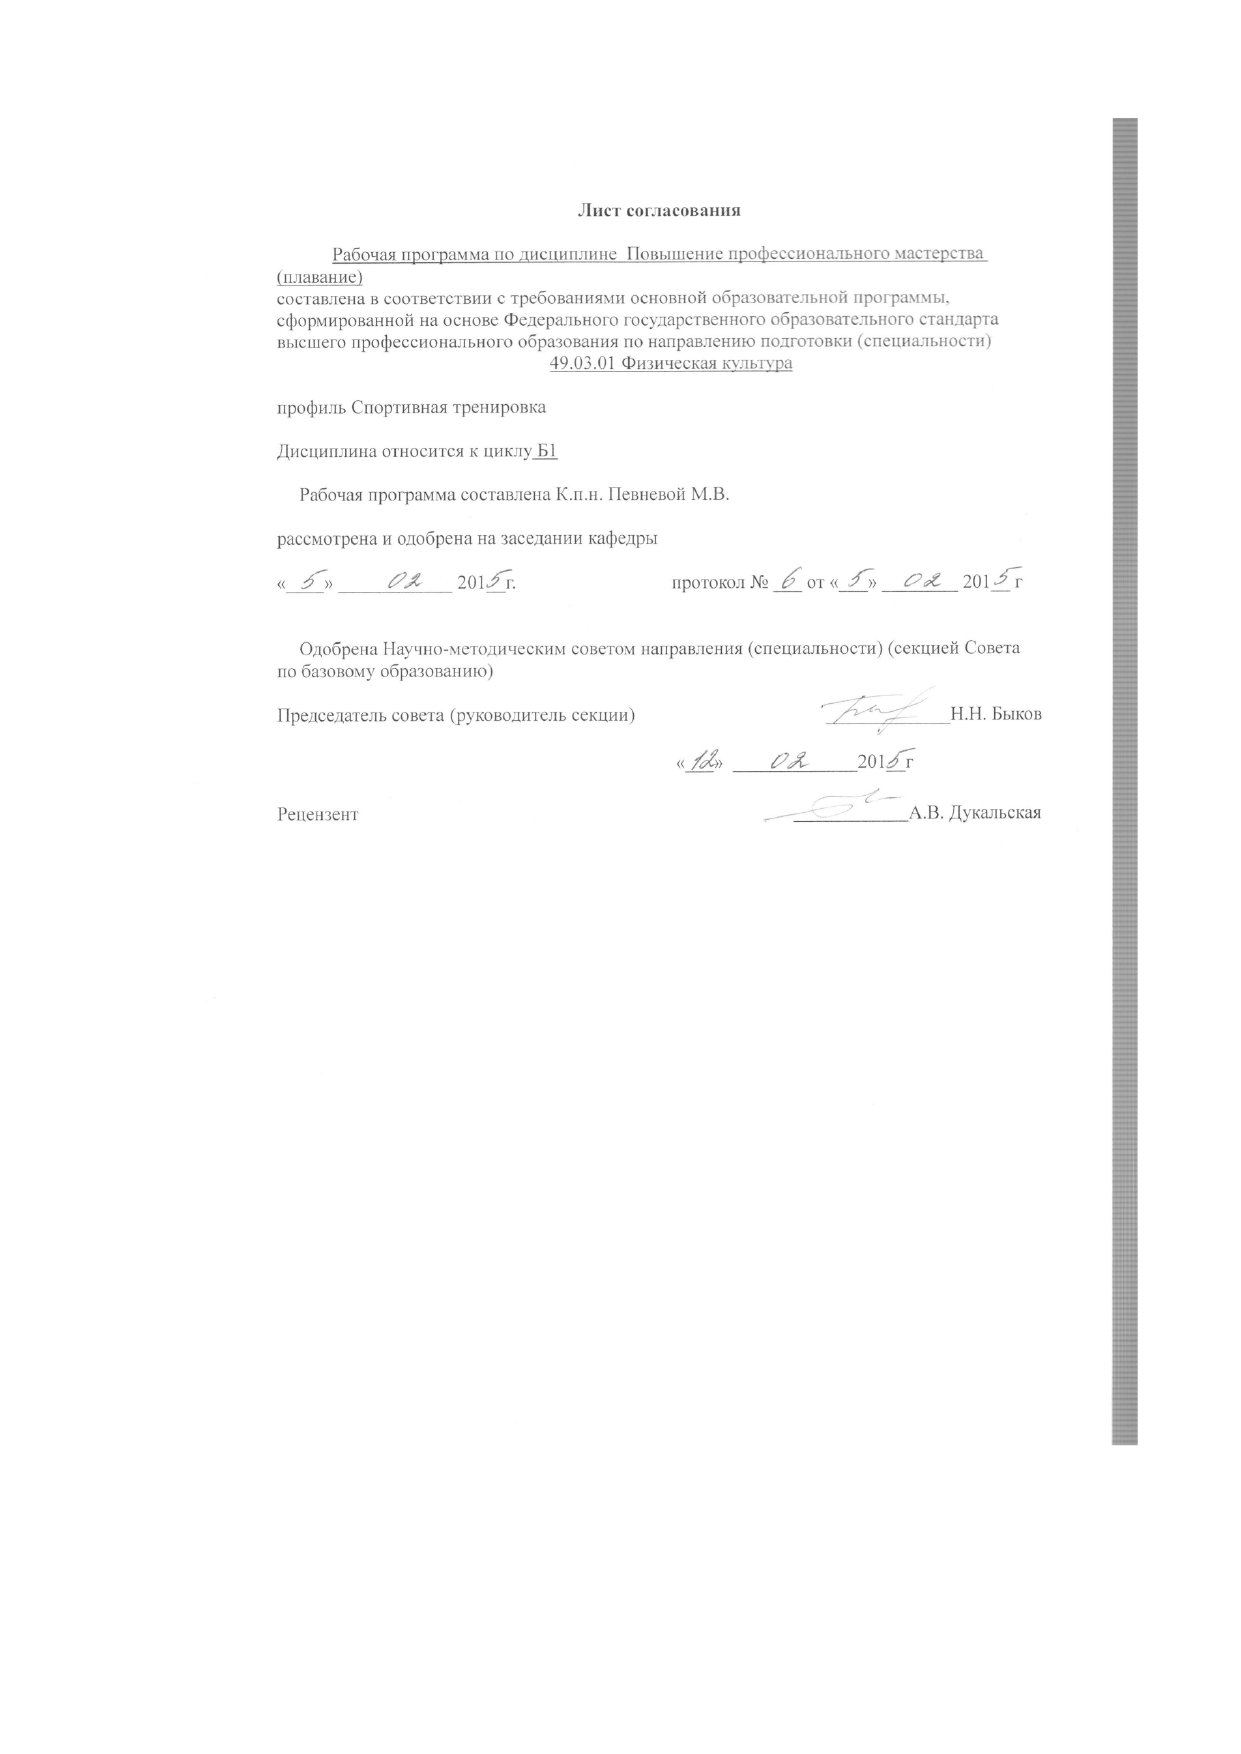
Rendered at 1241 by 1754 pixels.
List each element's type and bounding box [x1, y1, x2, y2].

picture [177, 118, 1152, 1458]
